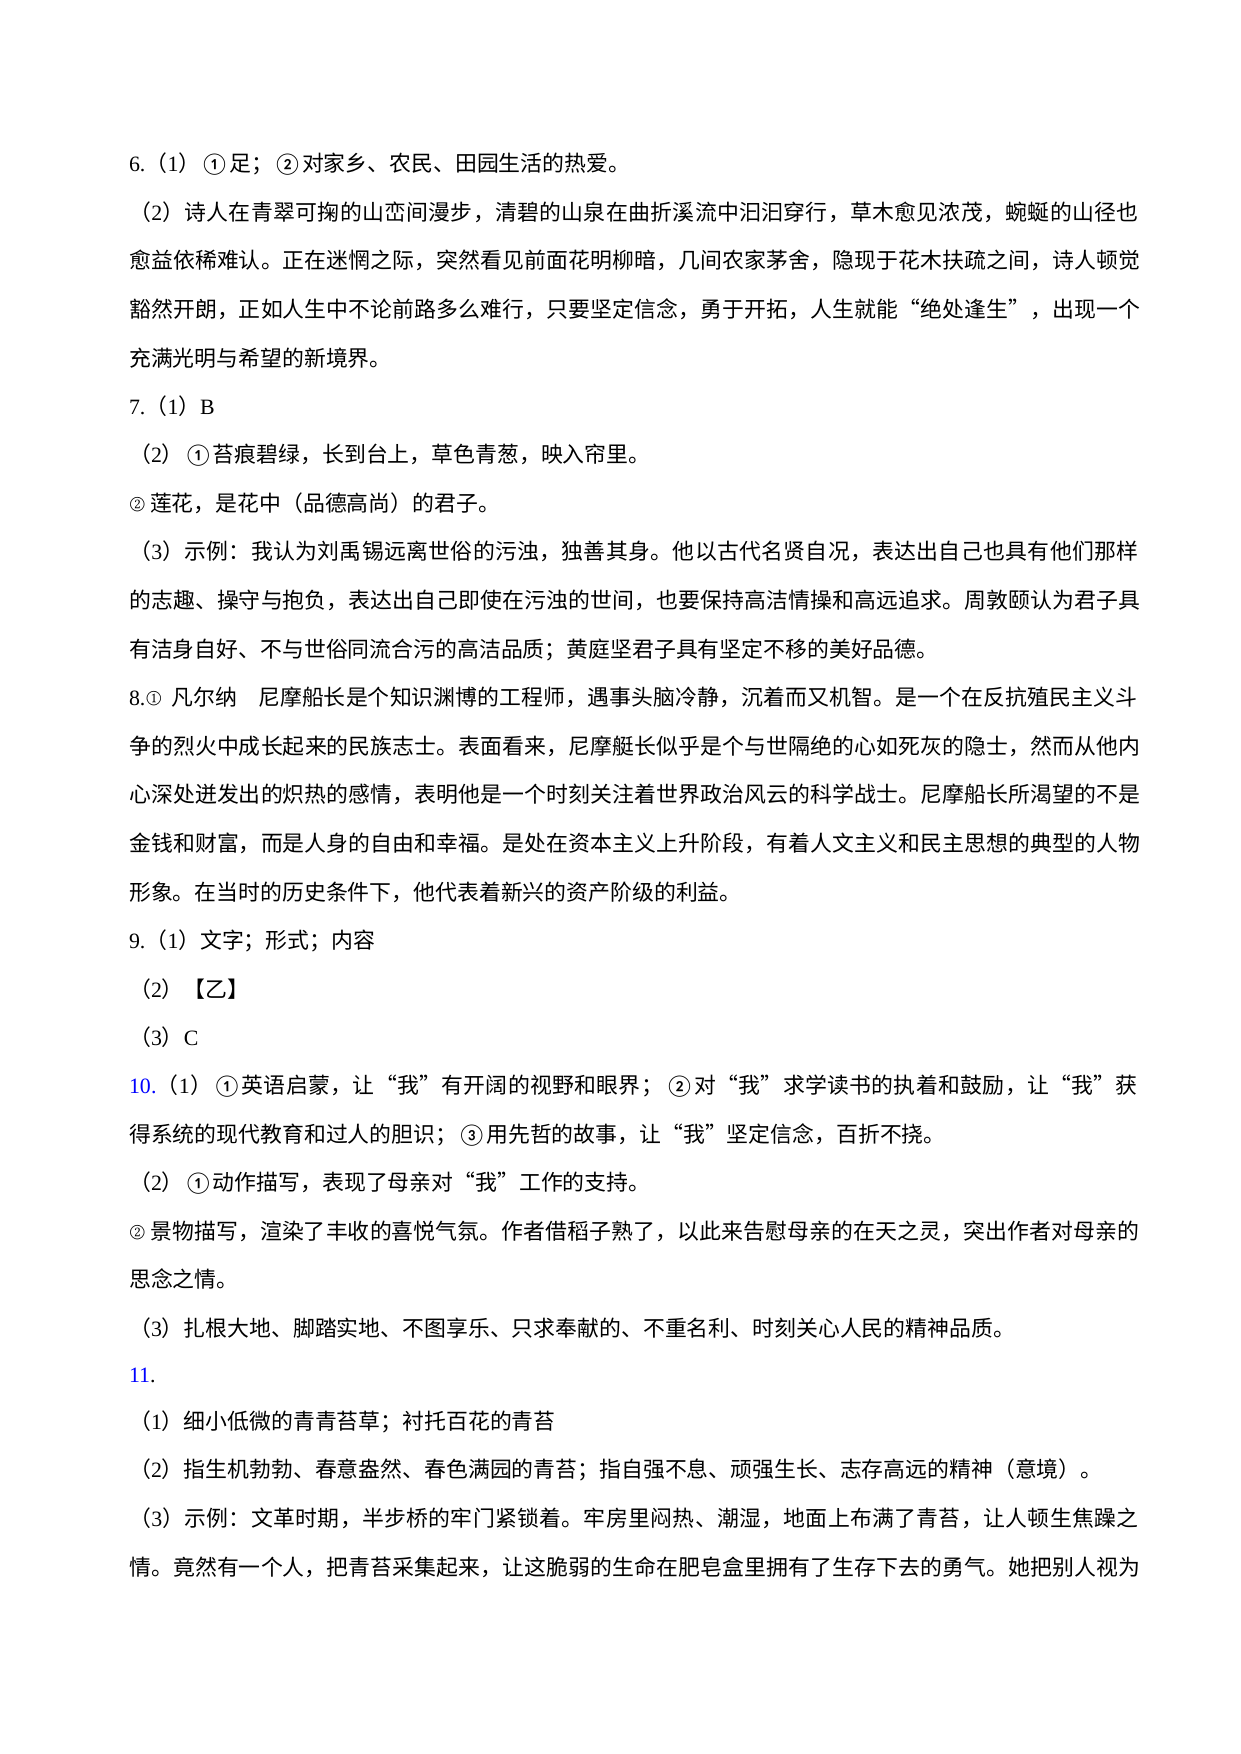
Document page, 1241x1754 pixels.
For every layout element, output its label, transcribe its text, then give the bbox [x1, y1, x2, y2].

text （3）扎根大地、脚踏实地、不图享乐、只求奉献的、不重名利、时刻关心人民的精神品质。 [129, 1310, 1140, 1343]
text 9.（1）文字；形式；内容 [129, 923, 1140, 955]
text （3）C [129, 1019, 1140, 1052]
text （1）细小低微的青青苔草；衬托百花的青苔 [129, 1404, 1140, 1436]
text ②莲花，是花中（品德高尚）的君子。 [129, 485, 1140, 518]
text ②景物描写，渲染了丰收的喜悦气氛。作者借稻子熟了，以此来告慰母亲的在天之灵，突出作者对母亲的思念之情。 [129, 1213, 1140, 1294]
text 7.（1）B [129, 389, 1140, 421]
text 10.（1）①英语启蒙，让“我”有开阔的视野和眼界；②对“我”求学读书的执着和鼓励，让“我”获得系统的现代教育和过人的胆识；③用先哲的故事，让“我”坚定信念，百折不挠。 [129, 1068, 1140, 1149]
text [129, 1500, 1140, 1582]
text 6.（1）①足；②对家乡、农民、田园生活的热爱。 [129, 146, 1140, 178]
text 11. [129, 1359, 1140, 1391]
text （2）指生机勃勃、春意盎然、春色满园的青苔；指自强不息、顽强生长、志存高远的精神（意境）。 [129, 1452, 1140, 1484]
text （2）【乙】 [129, 971, 1140, 1004]
text （2）诗人在青翠可掬的山峦间漫步，清碧的山泉在曲折溪流中汩汩穿行，草木愈见浓茂，蜿蜒的山径也愈益依稀难认。正在迷惘之际，突然看见前面花明柳暗，几间农家茅舍，隐现于花木扶疏之间，诗人顿觉豁然开朗，正如人生中不论前路多么难行，只要坚定信念，勇于开拓，人生就能“绝处逢生”，出现一个充满光明与希望的新境界。 [129, 194, 1140, 373]
text （2）①苔痕碧绿，长到台上，草色青葱，映入帘里。 [129, 437, 1140, 469]
text （3）示例：我认为刘禹锡远离世俗的污浊，独善其身。他以古代名贤自况，表达出自己也具有他们那样的志趣、操守与抱负，表达出自己即使在污浊的世间，也要保持高洁情操和高远追求。周敦颐认为君子具有洁身自好、不与世俗同流合污的高洁品质；黄庭坚君子具有坚定不移的美好品德。 [129, 534, 1140, 664]
text 8.①凡尔纳 尼摩船长是个知识渊博的工程师，遇事头脑冷静，沉着而又机智。是一个在反抗殖民主义斗争的烈火中成长起来的民族志士。表面看来，尼摩艇长似乎是个与世隔绝的心如死灰的隐士，然而从他内心深处迸发出的炽热的感情，表明他是一个时刻关注着世界政治风云的科学战士。尼摩船长所渴望的不是金钱和财富，而是人身的自由和幸福。是处在资本主义上升阶段，有着人文主义和民主思想的典型的人物形象。在当时的历史条件下，他代表着新兴的资产阶级的利益。 [129, 679, 1140, 907]
text （2）①动作描写，表现了母亲对“我”工作的支持。 [129, 1165, 1140, 1197]
